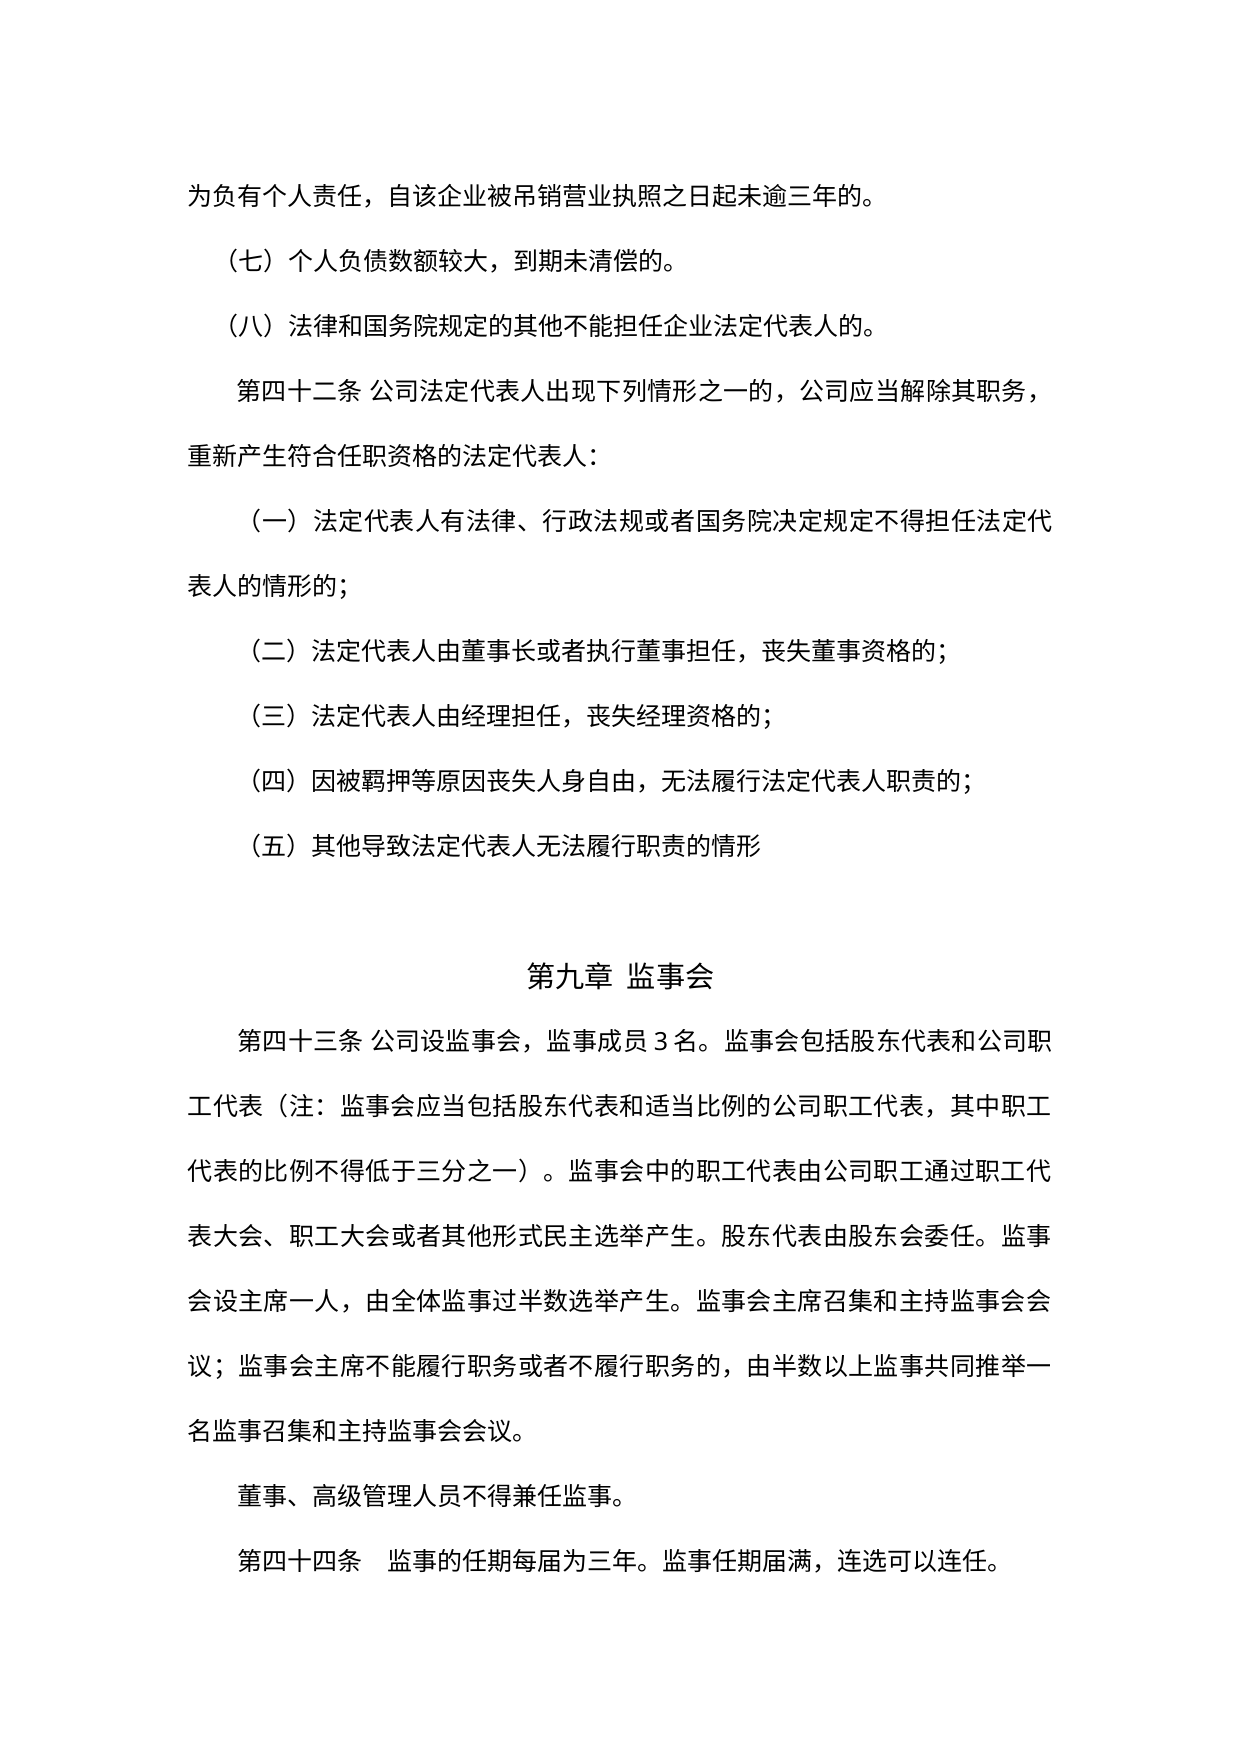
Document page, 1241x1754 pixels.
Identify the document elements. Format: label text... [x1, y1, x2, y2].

text 第四十三条 公司设监事会，监事成员3名。监事会包括股东代表和公司职工代表（注：监事会应当包括股东代表和适当比例的公司职工代表，其中职工代表的比例不得低于三分之一）。监事会中的职工代表由公司职工通过职工代表大会、职工大会或者其他形式民主选举产生。股东代表由股东会委任。监事会设主席一人，由全体监事过半数选举产生。监事会主席召集和主持监事会会议；监事会主席不能履行职务或者不履行职务的，由半数以上监事共同推举一名监事召集和主持监事会会议。 [187, 1007, 1053, 1462]
text （三）法定代表人由经理担任，丧失经理资格的； [187, 682, 1053, 747]
text 第九章 监事会 [187, 942, 1053, 1007]
text （二）法定代表人由董事长或者执行董事担任，丧失董事资格的； [187, 617, 1053, 682]
text 第四十二条 公司法定代表人出现下列情形之一的，公司应当解除其职务，重新产生符合任职资格的法定代表人： [187, 357, 1053, 487]
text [187, 1527, 1053, 1592]
text （四）因被羁押等原因丧失人身自由，无法履行法定代表人职责的； [187, 747, 1053, 812]
text （五）其他导致法定代表人无法履行职责的情形 [187, 812, 1053, 877]
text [187, 162, 1053, 357]
text （一）法定代表人有法律、行政法规或者国务院决定规定不得担任法定代表人的情形的； [187, 487, 1053, 617]
text 董事、高级管理人员不得兼任监事。 [187, 1462, 1053, 1527]
